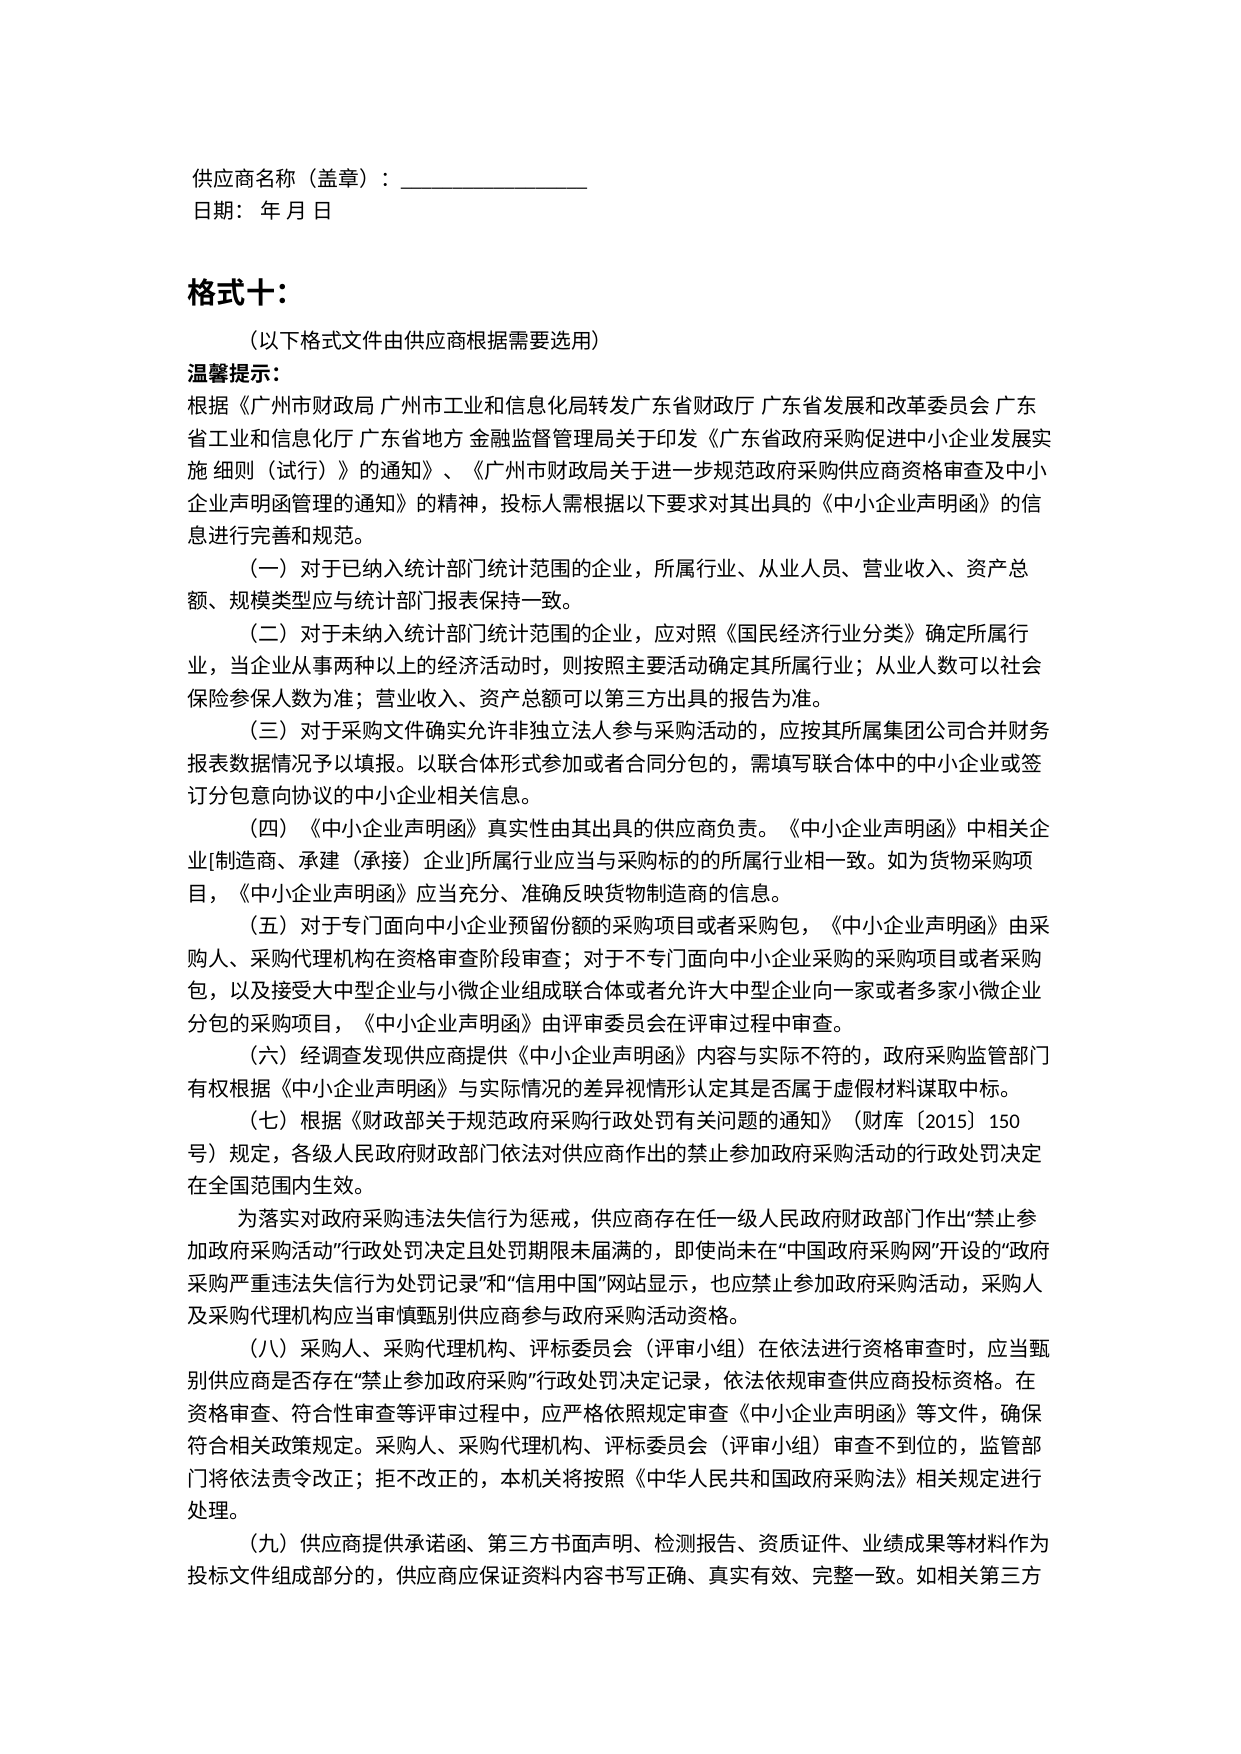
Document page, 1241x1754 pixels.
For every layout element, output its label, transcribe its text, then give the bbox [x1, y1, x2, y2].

text 为落实对政府采购违法失信行为惩戒，供应商存在任一级人民政府财政部门作出“禁止参加政府采购活动”行政处罚决定且处罚期限未届满的，即使尚未在“中国政府采购网”开设的“政府采购严重违法失信行为处罚记录”和“信用中国”网站显示，也应禁止参加政府采购活动，采购人及采购代理机构应当审慎甄别供应商参与政府采购活动资格。 [187, 1202, 1053, 1332]
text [187, 1527, 1053, 1592]
text （一）对于已纳入统计部门统计范围的企业，所属行业、从业人员、营业收入、资产总额、规模类型应与统计部门报表保持一致。 [187, 552, 1053, 617]
text （八）采购人、采购代理机构、评标委员会（评审小组）在依法进行资格审查时，应当甄别供应商是否存在“禁止参加政府采购”行政处罚决定记录，依法依规审查供应商投标资格。在资格审查、符合性审查等评审过程中，应严格依照规定审查《中小企业声明函》等文件，确保符合相关政策规定。采购人、采购代理机构、评标委员会（评审小组）审查不到位的，监管部门将依法责令改正；拒不改正的，本机关将按照《中华人民共和国政府采购法》相关规定进行处理。 [187, 1332, 1053, 1527]
text （六）经调查发现供应商提供《中小企业声明函》内容与实际不符的，政府采购监管部门有权根据《中小企业声明函》与实际情况的差异视情形认定其是否属于虚假材料谋取中标。 [187, 1039, 1053, 1104]
text （七）根据《财政部关于规范政府采购行政处罚有关问题的通知》（财库〔2015〕150 号）规定，各级人民政府财政部门依法对供应商作出的禁止参加政府采购活动的行政处罚决定在全国范围内生效。 [187, 1104, 1053, 1202]
text 供应商名称（盖章）：__________________ [187, 162, 1053, 194]
text （三）对于采购文件确实允许非独立法人参与采购活动的，应按其所属集团公司合并财务报表数据情况予以填报。以联合体形式参加或者合同分包的，需填写联合体中的中小企业或签订分包意向协议的中小企业相关信息。 [187, 714, 1053, 812]
text （四）《中小企业声明函》真实性由其出具的供应商负责。《中小企业声明函》中相关企业[制造商、承建（承接）企业]所属行业应当与采购标的的所属行业相一致。如为货物采购项目，《中小企业声明函》应当充分、准确反映货物制造商的信息。 [187, 812, 1053, 909]
text 根据《广州市财政局 广州市工业和信息化局转发广东省财政厅 广东省发展和改革委员会 广东省工业和信息化厅 广东省地方 金融监督管理局关于印发《广东省政府采购促进中小企业发展实施 细则（试行）》的通知》、《广州市财政局关于进一步规范政府采购供应商资格审查及中小企业声明函管理的通知》的精神，投标人需根据以下要求对其出具的《中小企业声明函》的信息进行完善和规范。 [187, 389, 1053, 552]
text 日期： 年 月 日 [187, 194, 1053, 227]
text 温馨提示： [187, 357, 1053, 389]
text （二）对于未纳入统计部门统计范围的企业，应对照《国民经济行业分类》确定所属行业，当企业从事两种以上的经济活动时，则按照主要活动确定其所属行业；从业人数可以社会保险参保人数为准；营业收入、资产总额可以第三方出具的报告为准。 [187, 617, 1053, 714]
text （五）对于专门面向中小企业预留份额的采购项目或者采购包，《中小企业声明函》由采购人、采购代理机构在资格审查阶段审查；对于不专门面向中小企业采购的采购项目或者采购包，以及接受大中型企业与小微企业组成联合体或者允许大中型企业向一家或者多家小微企业分包的采购项目，《中小企业声明函》由评审委员会在评审过程中审查。 [187, 909, 1053, 1039]
text 格式十： [187, 259, 1053, 324]
text （以下格式文件由供应商根据需要选用） [187, 324, 1053, 357]
